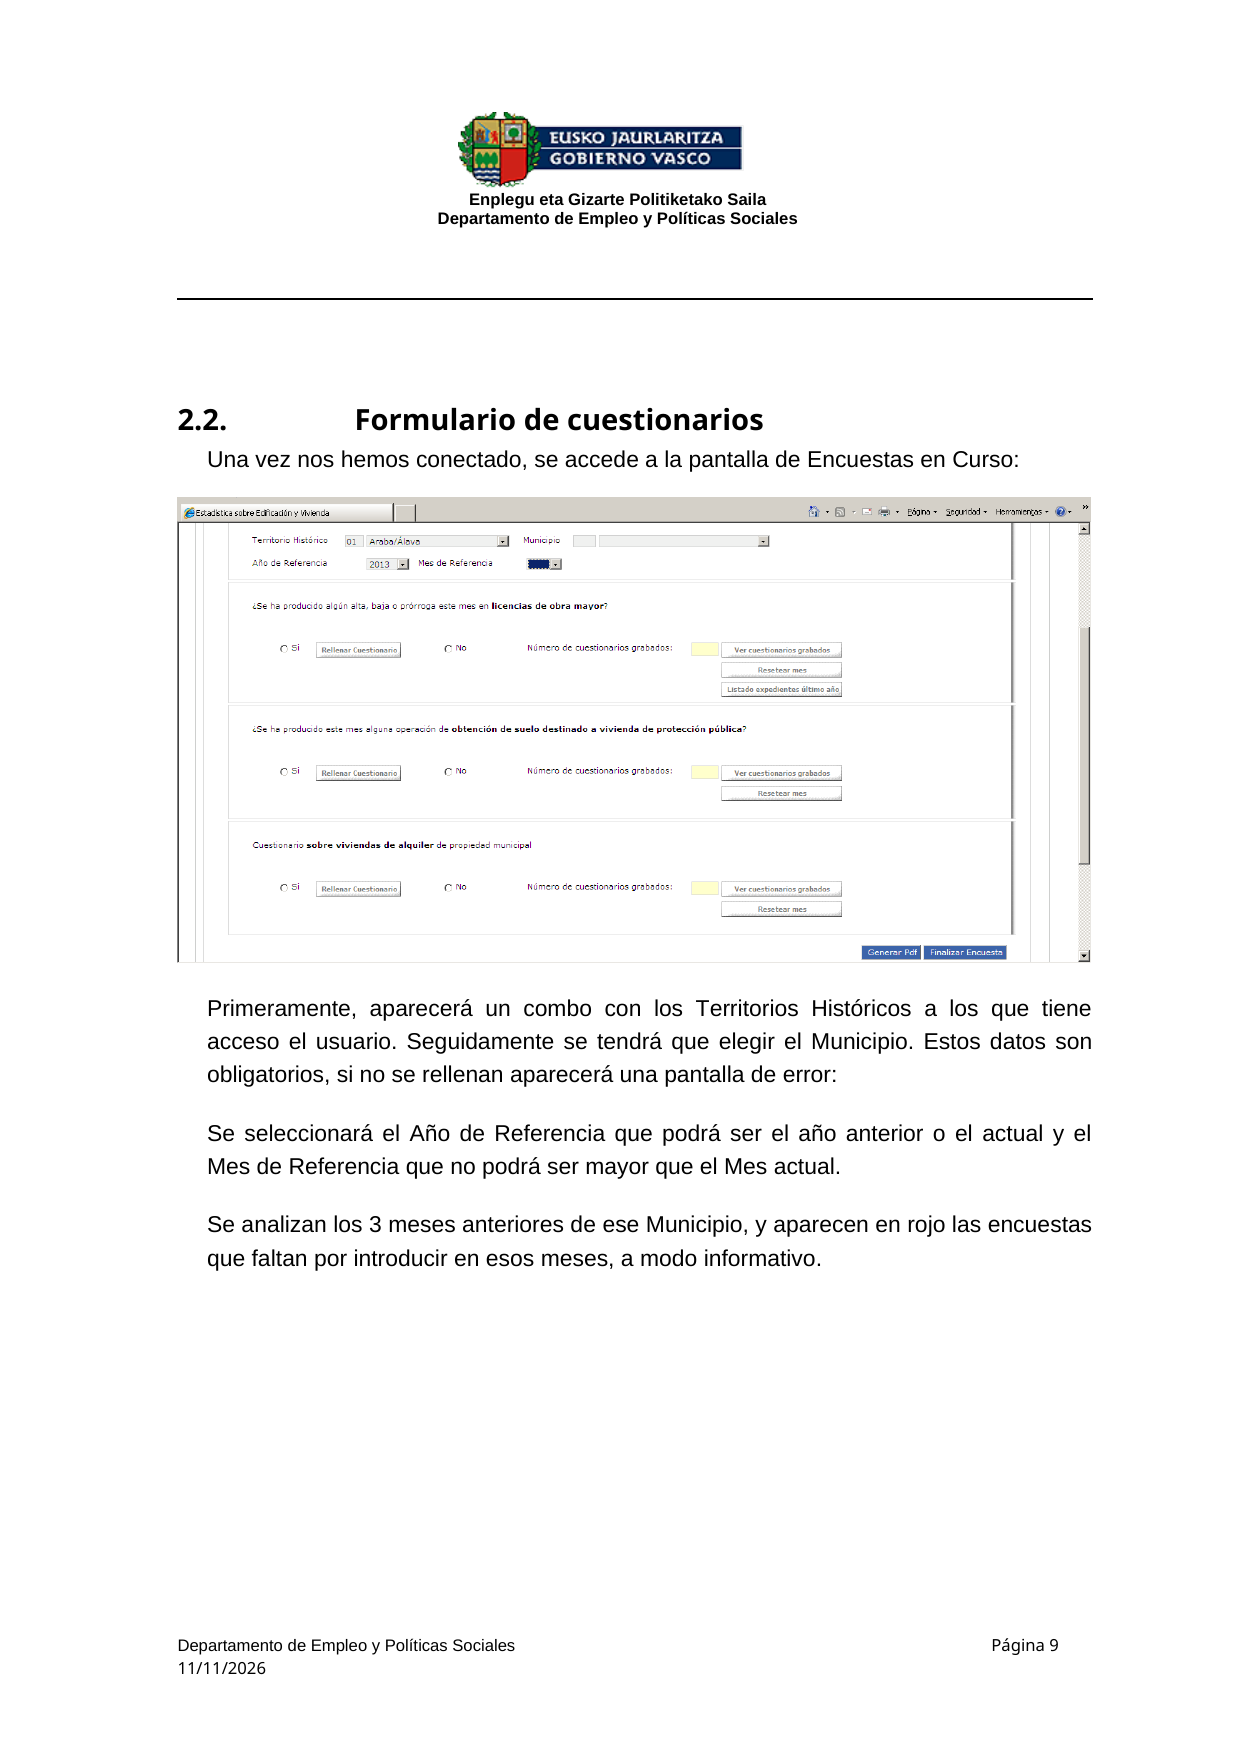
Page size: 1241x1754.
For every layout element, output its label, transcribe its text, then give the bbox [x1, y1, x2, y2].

text Se seleccionará el Año de Referencia que podrá ser el año anterior o el actual y el Mes de Referencia que no podrá ser mayor que el Mes actual. [207, 1113, 1093, 1179]
picture [458, 112, 745, 249]
text Se analizan los 3 meses anteriores de ese Municipio, y aparecen en rojo las encuestas que faltan por introducir en esos meses, a modo informativo. [207, 1204, 1093, 1271]
text Primeramente, aparecerá un combo con los Territorios Históricos a los que tiene acceso el usuario. Seguidamente se tendrá que elegir el Municipio. Estos datos son obligatorios, si no se rellenan aparecerá una pantalla de error: [207, 988, 1093, 1088]
picture [177, 497, 1091, 963]
subtitle Formulario de cuestionarios [177, 400, 1093, 439]
text Una vez nos hemos conectado, se accede a la pantalla de Encuestas en Curso: [207, 439, 1093, 473]
